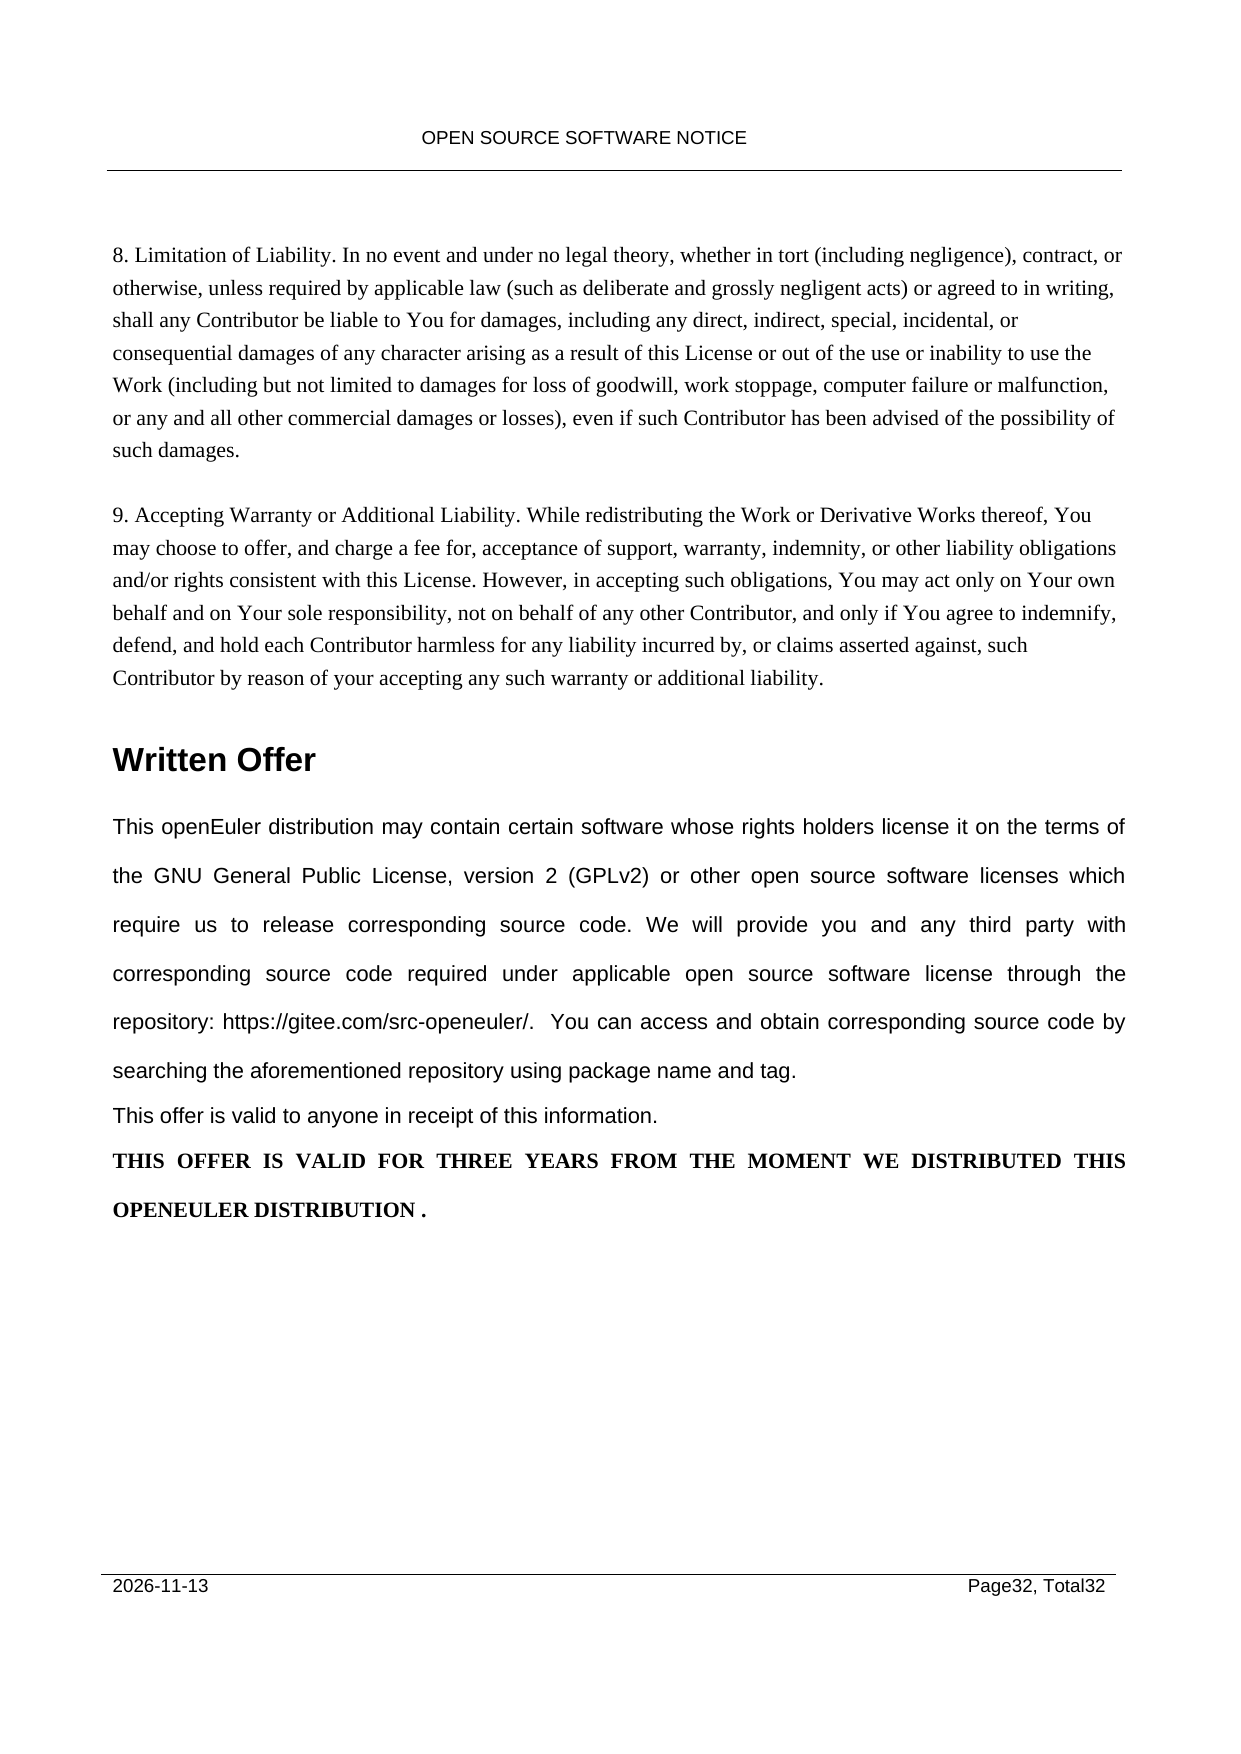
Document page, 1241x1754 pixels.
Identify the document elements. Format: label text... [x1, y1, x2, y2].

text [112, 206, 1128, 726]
text THIS OFFER IS VALID FOR THREE YEARS FROM THE MOMENT WE DISTRIBUTED THIS OPENEULER DISTRIBUTION . [112, 1144, 1128, 1226]
text This openEuler distribution may contain certain software whose rights holders license it on the terms of the GNU General Public License, version 2 (GPLv2) or other open source software licenses which require us to release corresponding source code. We will provide you and any third party with corresponding source code required under applicable open source software license through the repository: https://gitee.com/src-openeuler/. You can access and obtain corresponding source code by searching the aforementioned repository using package name and tag. [112, 811, 1128, 1087]
text This offer is valid to anyone in receipt of this information. [112, 1099, 1128, 1132]
text Written Offer [112, 726, 1128, 791]
